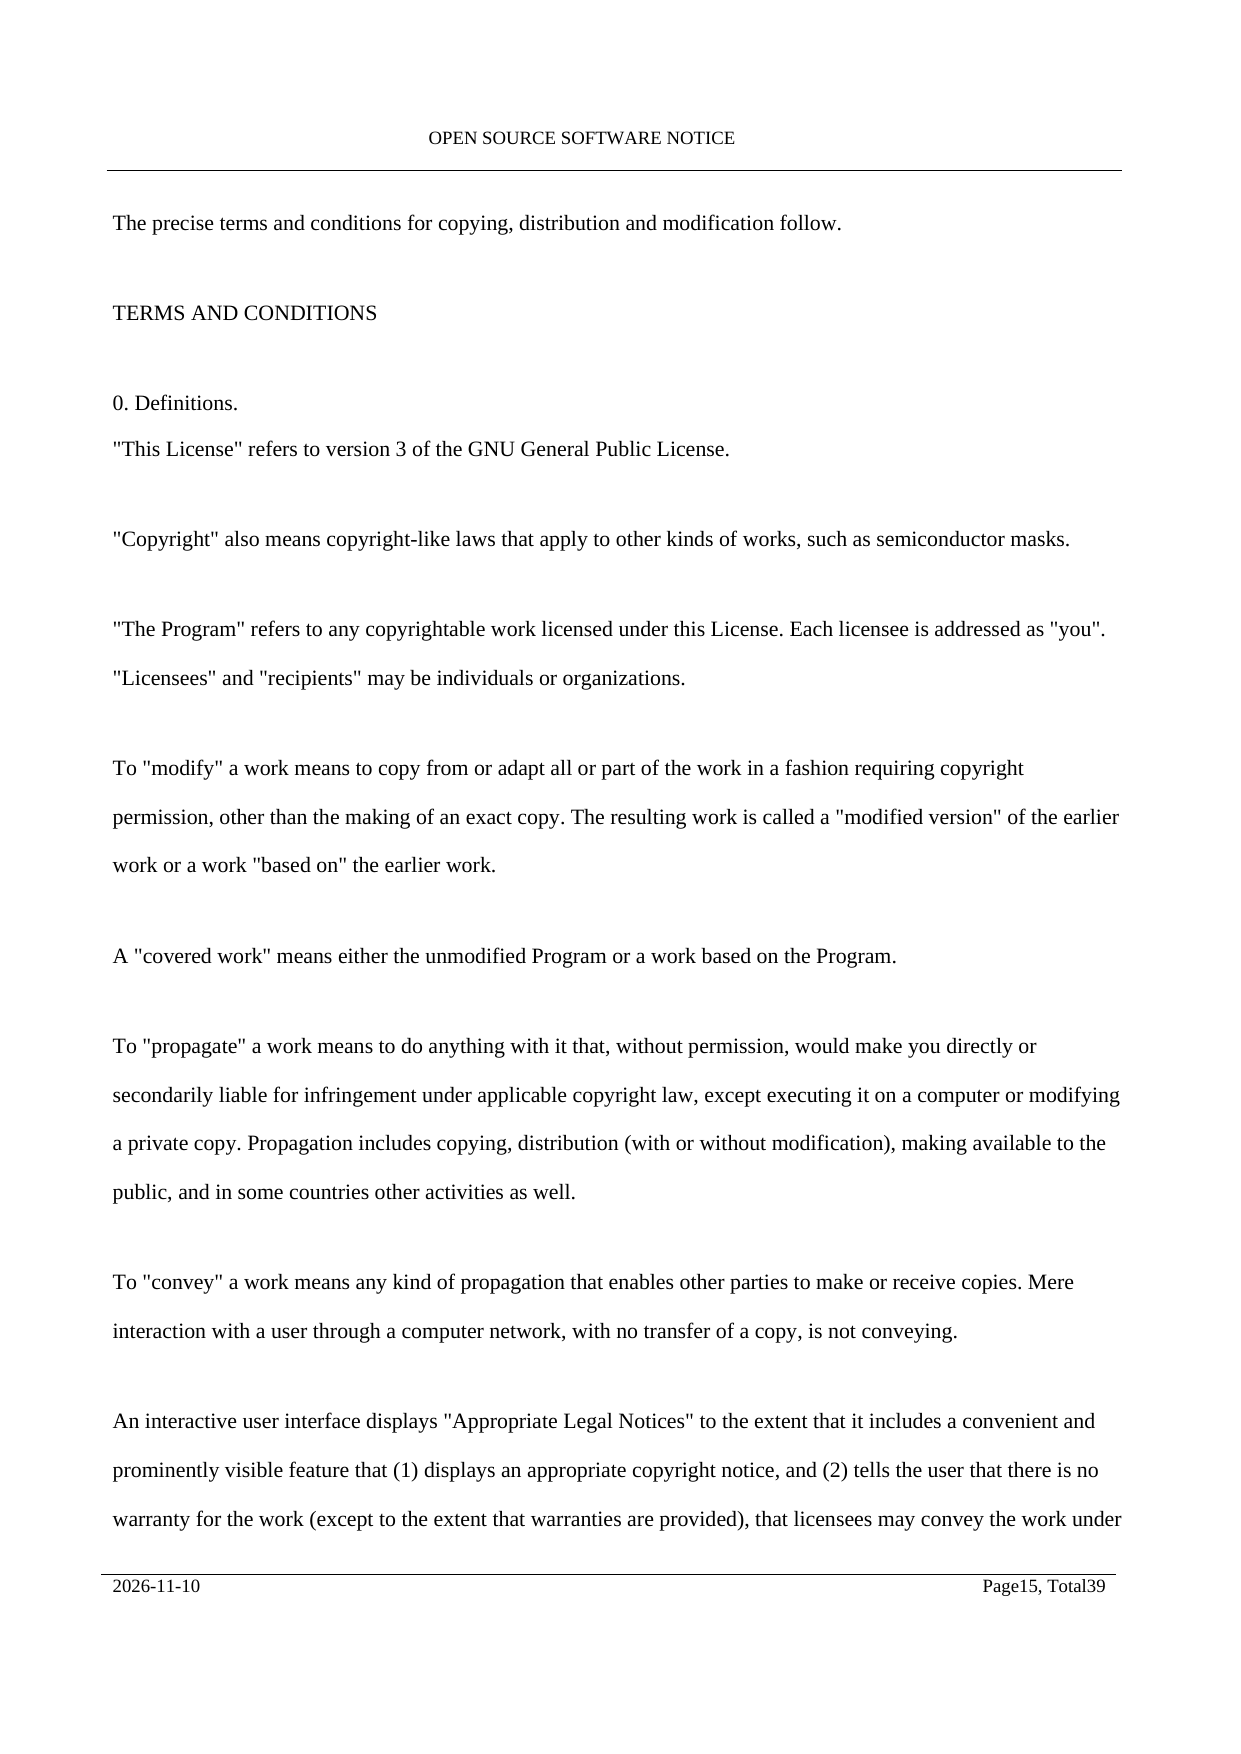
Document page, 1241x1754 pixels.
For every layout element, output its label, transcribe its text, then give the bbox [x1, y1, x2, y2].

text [112, 1404, 1128, 1534]
text TERMS AND CONDITIONS [112, 297, 1128, 329]
text "This License" refers to version 3 of the GNU General Public License. [112, 432, 1128, 464]
text The precise terms and conditions for copying, distribution and modification follow. [112, 206, 1128, 239]
text To "modify" a work means to copy from or adapt all or part of the work in a fashion requiring copyright permission, other than the making of an exact copy. The resulting work is called a "modified version" of the earlier work or a work "based on" the earlier work. [112, 751, 1128, 881]
text To "propagate" a work means to do anything with it that, without permission, would make you directly or secondarily liable for infringement under applicable copyright law, except executing it on a computer or modifying a private copy. Propagation includes copying, distribution (with or without modification), making available to the public, and in some countries other activities as well. [112, 1029, 1128, 1208]
text A "covered work" means either the unmodified Program or a work based on the Program. [112, 939, 1128, 971]
text To "convey" a work means any kind of propagation that enables other parties to make or receive copies. Mere interaction with a user through a computer network, with no transfer of a copy, is not conveying. [112, 1266, 1128, 1347]
text 0. Definitions. [112, 387, 1128, 419]
text "The Program" refers to any copyrightable work licensed under this License. Each licensee is addressed as "you". "Licensees" and "recipients" may be individuals or organizations. [112, 612, 1128, 693]
text "Copyright" also means copyright-like laws that apply to other kinds of works, such as semiconductor masks. [112, 522, 1128, 554]
